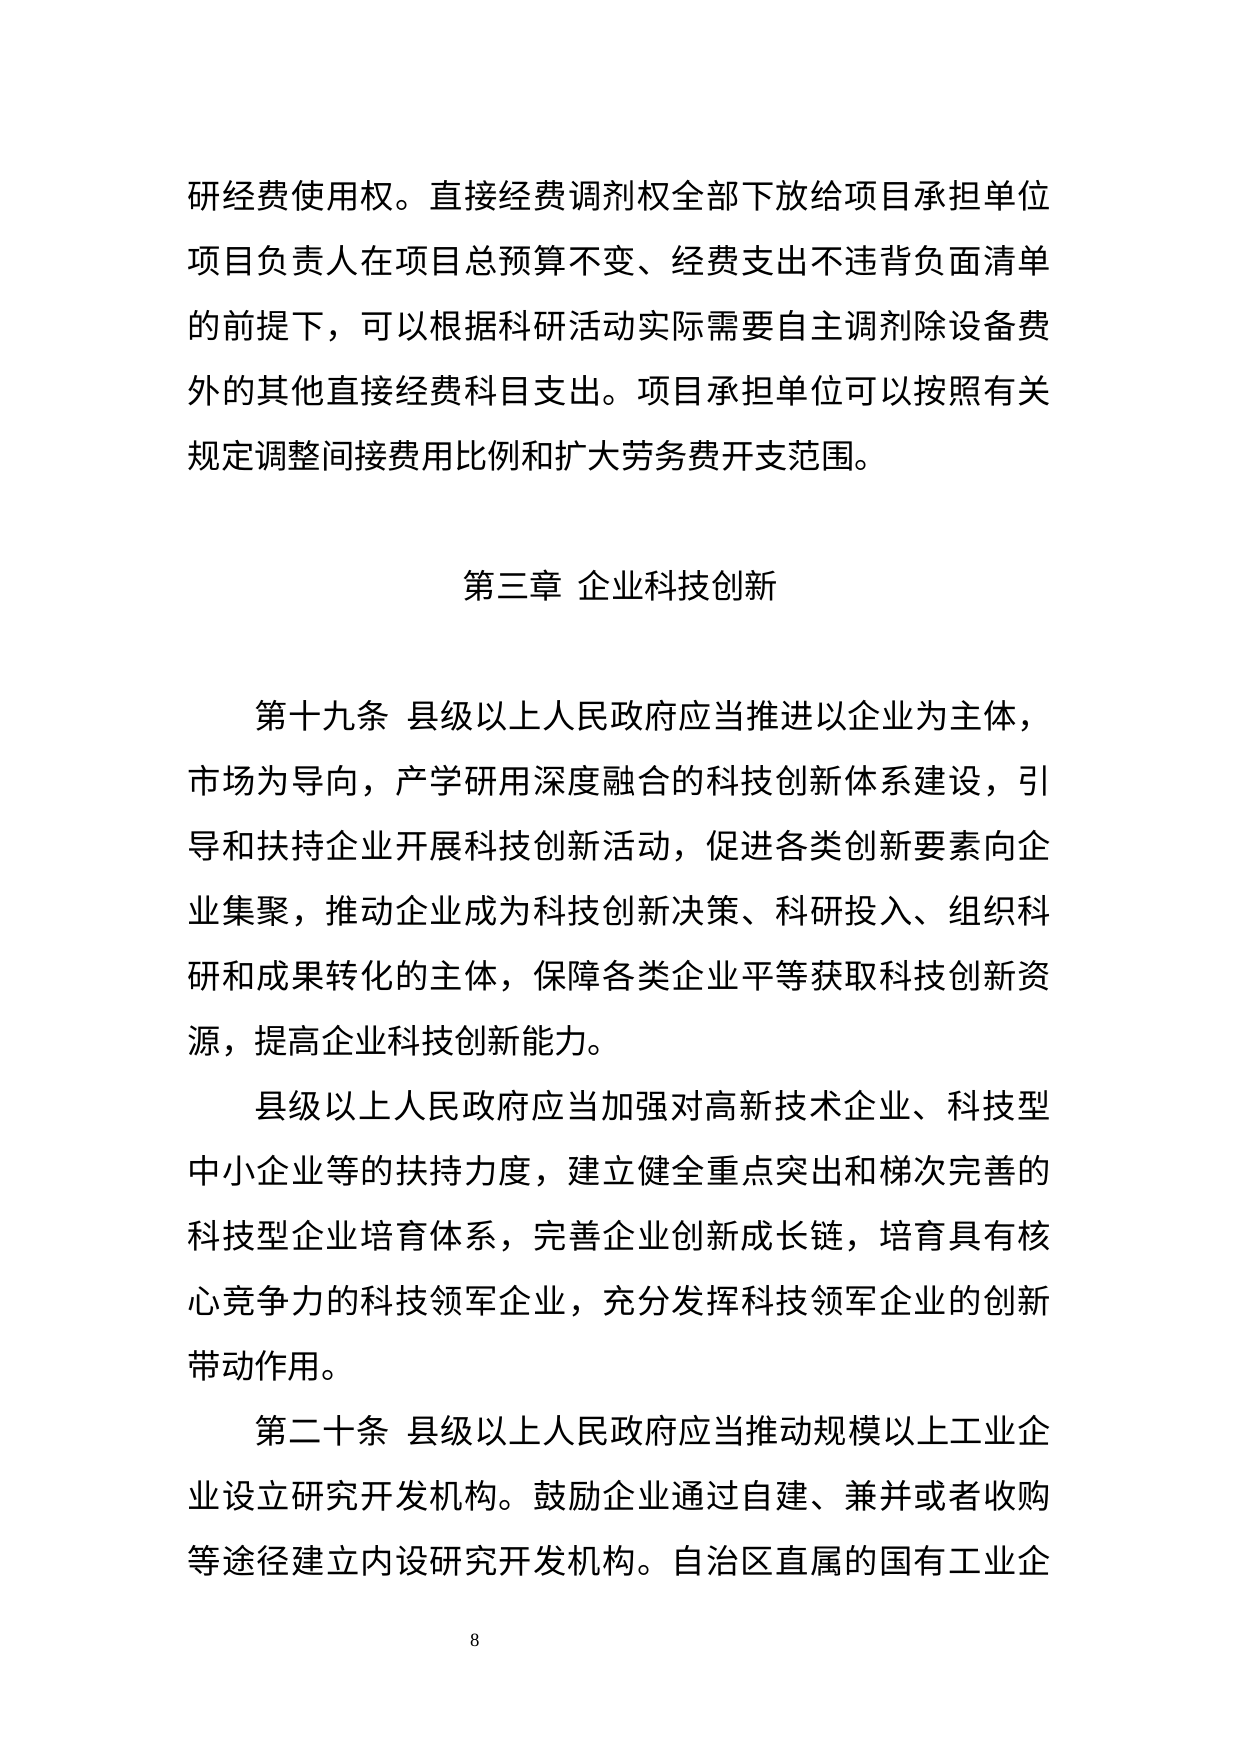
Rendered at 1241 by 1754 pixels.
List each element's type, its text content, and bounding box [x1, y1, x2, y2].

text 县级以上人民政府应当加强对高新技术企业、科技型中小企业等的扶持力度，建立健全重点突出和梯次完善的科技型企业培育体系，完善企业创新成长链，培育具有核心竞争力的科技领军企业，充分发挥科技领军企业的创新带动作用。 [187, 1072, 1053, 1397]
text 第十九条 县级以上人民政府应当推进以企业为主体，市场为导向，产学研用深度融合的科技创新体系建设，引导和扶持企业开展科技创新活动，促进各类创新要素向企业集聚，推动企业成为科技创新决策、科研投入、组织科研和成果转化的主体，保障各类企业平等获取科技创新资源，提高企业科技创新能力。 [187, 682, 1053, 1072]
text 第三章 企业科技创新 [187, 552, 1053, 617]
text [187, 162, 1053, 487]
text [187, 1397, 1053, 1592]
